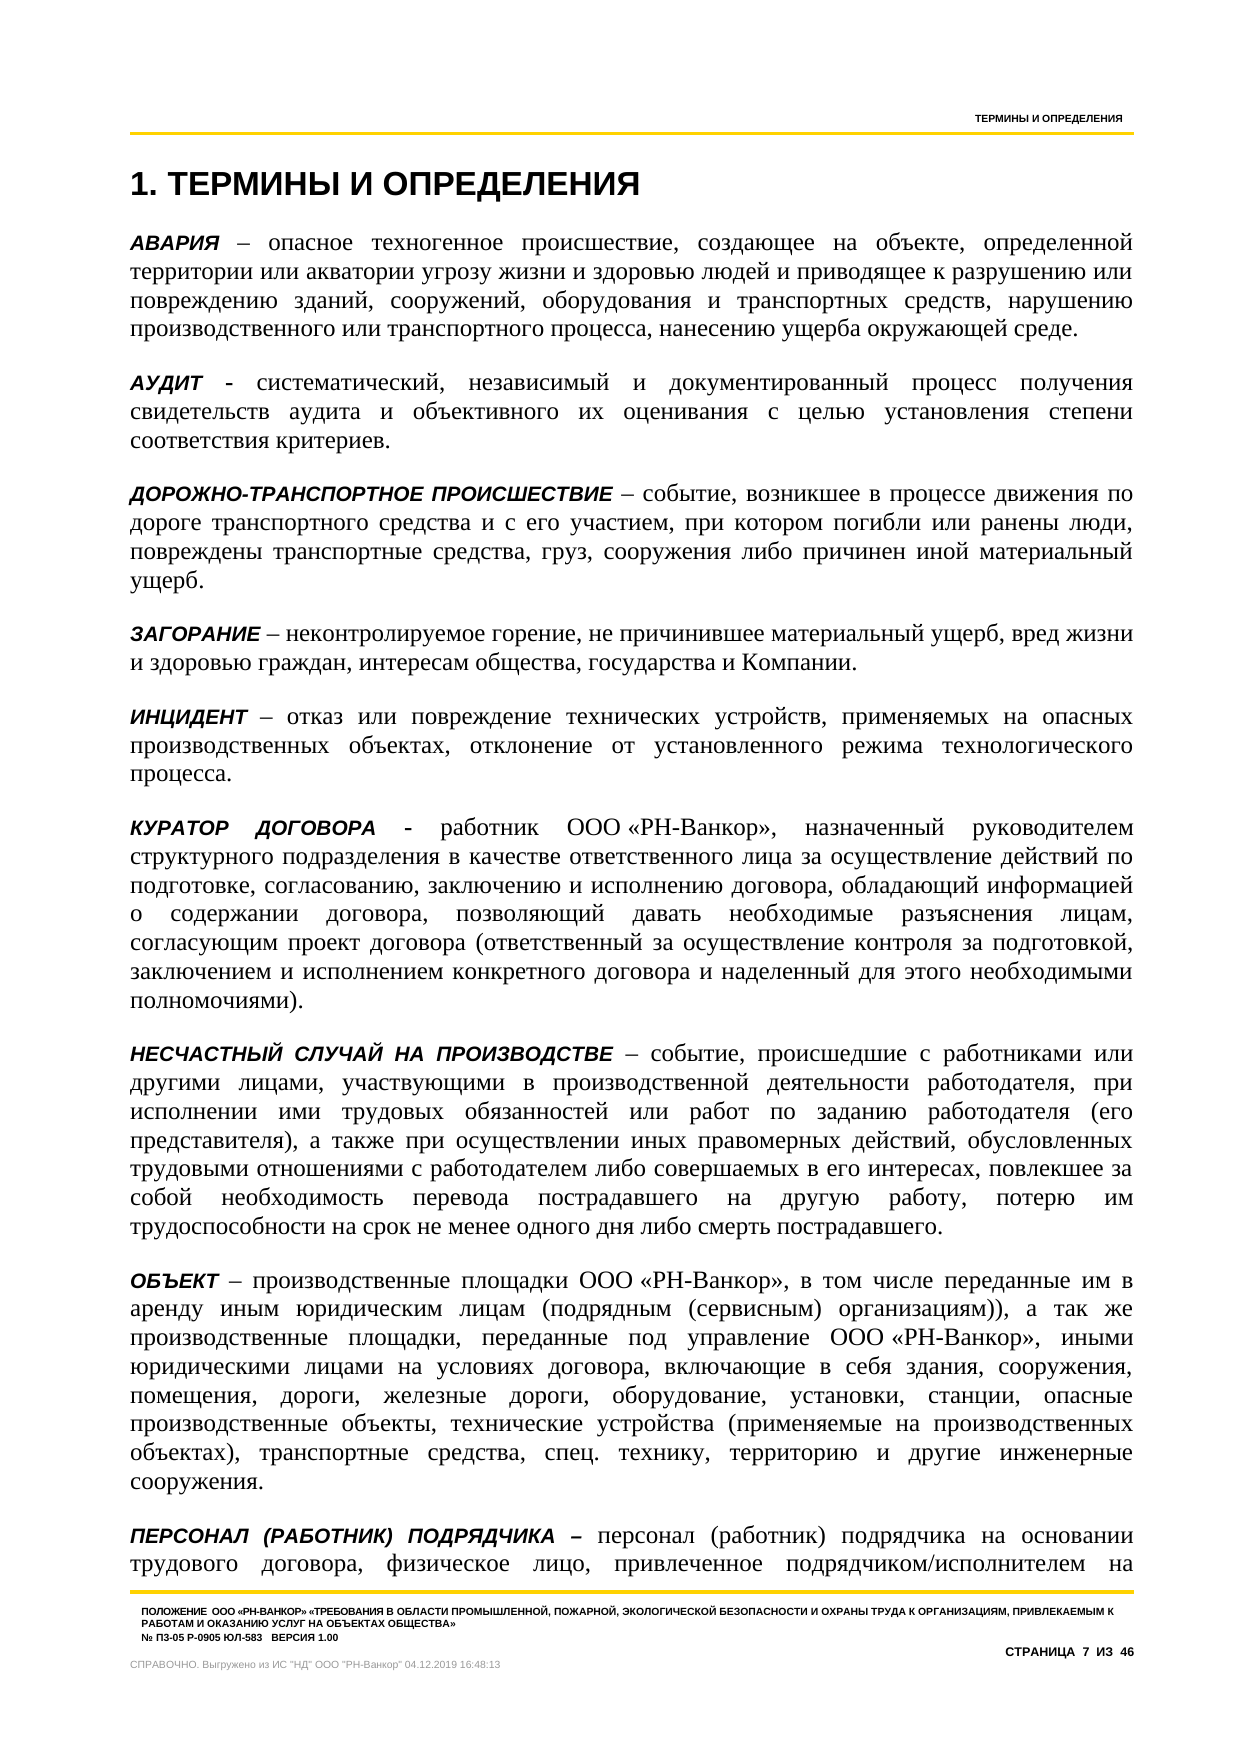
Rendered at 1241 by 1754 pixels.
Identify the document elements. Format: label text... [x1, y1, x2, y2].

text АВАРИЯ – опасное техногенное происшествие, создающее на объекте, определенной территории или акватории угрозу жизни и здоровью людей и приводящее к разрушению или повреждению зданий, сооружений, оборудования и транспортных средств, нарушению производственного или транспортного процесса, нанесению ущерба окружающей среде. [130, 227, 1134, 342]
text ИНЦИДЕНТ – отказ или повреждение технических устройств, применяемых на опасных производственных объектах, отклонение от установленного режима технологического процесса. [130, 701, 1134, 787]
text ДОРОЖНО-ТРАНСПОРТНОЕ ПРОИСШЕСТВИЕ – событие, возникшее в процессе движения по дороге транспортного средства и с его участием, при котором погибли или ранены люди, повреждены транспортные средства, груз, сооружения либо причинен иной материальный ущерб. [130, 478, 1134, 593]
text АУДИТ - систематический, независимый и документированный процесс получения свидетельств аудита и объективного их оценивания с целью установления степени соответствия критериев. [130, 367, 1134, 453]
text ЗАГОРАНИЕ – неконтролируемое горение, не причинившее материальный ущерб, вред жизни и здоровью граждан, интересам общества, государства и Компании. [130, 618, 1134, 676]
text КУРАТОР ДОГОВОРА - работник ООО «РН-Ванкор», назначенный руководителем структурного подразделения в качестве ответственного лица за осуществление действий по подготовке, согласованию, заключению и исполнению договора, обладающий информацией о содержании договора, позволяющий давать необходимые разъяснения лицам, согласующим проект договора (ответственный за осуществление контроля за подготовкой, заключением и исполнением конкретного договора и наделенный для этого необходимыми полномочиями). [130, 812, 1134, 1013]
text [130, 1520, 1134, 1577]
text НЕСЧАСТНЫЙ СЛУЧАЙ НА ПРОИЗВОДСТВЕ – событие, происшедшие с работниками или другими лицами, участвующими в производственной деятельности работодателя, при исполнении ими трудовых обязанностей или работ по заданию работодателя (его представителя), а также при осуществлении иных правомерных действий, обусловленных трудовыми отношениями с работодателем либо совершаемых в его интересах, повлекшее за собой необходимость перевода пострадавшего на другую работу, потерю им трудоспособности на срок не менее одного дня либо смерть пострадавшего. [130, 1038, 1134, 1240]
text ОБЪЕКТ – производственные площадки ООО «РН-Ванкор», в том числе переданные им в аренду иным юридическим лицам (подрядным (сервисным) организациям)), а так же производственные площадки, переданные под управление ООО «РН-Ванкор», иными юридическими лицами на условиях договора, включающие в себя здания, сооружения, помещения, дороги, железные дороги, оборудование, установки, станции, опасные производственные объекты, технические устройства (применяемые на производственных объектах), транспортные средства, спец. технику, территорию и другие инженерные сооружения. [130, 1265, 1134, 1495]
subtitle 1. ТЕРМИНЫ И ОПРЕДЕЛЕНИЯ [130, 164, 1134, 202]
